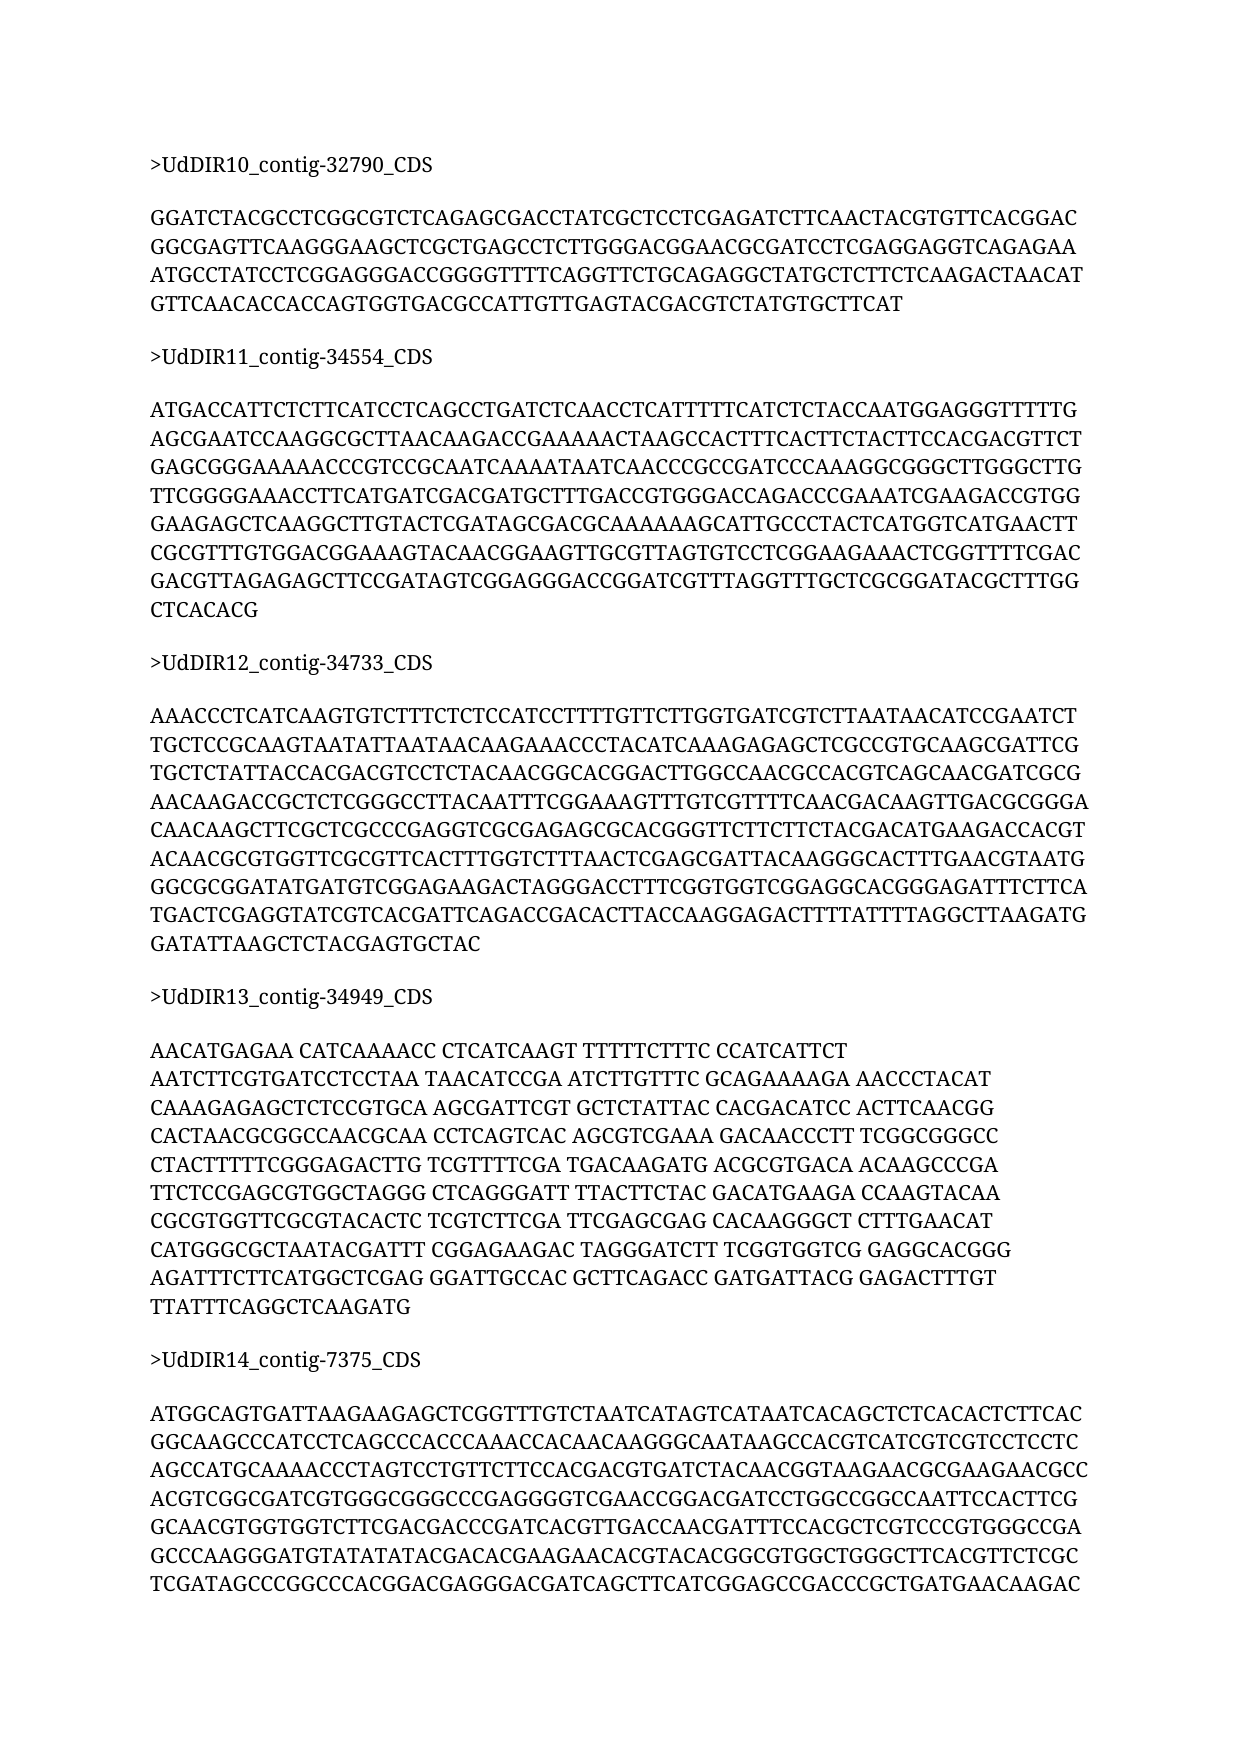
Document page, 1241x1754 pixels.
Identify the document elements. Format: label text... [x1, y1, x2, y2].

text >UdDIR10_contig-32790_CDS [150, 150, 1090, 178]
text >UdDIR14_contig-7375_CDS [150, 1345, 1090, 1374]
text AAACCCTCATCAAGTGTCTTTCTCTCCATCCTTTTGTTCTTGGTGATCGTCTTAATAACATCCGAATCTTGCTCCGCAAGTAATATTAATAACAAGAAACCCTACATCAAAGAGAGCTCGCCGTGCAAGCGATTCGTGCTCTATTACCACGACGTCCTCTACAACGGCACGGACTTGGCCAACGCCACGTCAGCAACGATCGCGAACAAGACCGCTCTCGGGCCTTACAATTTCGGAAAGTTTGTCGTTTTCAACGACAAGTTGACGCGGGACAACAAGCTTCGCTCGCCCGAGGTCGCGAGAGCGCACGGGTTCTTCTTCTACGACATGAAGACCACGTACAACGCGTGGTTCGCGTTCACTTTGGTCTTTAACTCGAGCGATTACAAGGGCACTTTGAACGTAATGGGCGCGGATATGATGTCGGAGAAGACTAGGGACCTTTCGGTGGTCGGAGGCACGGGAGATTTCTTCATGACTCGAGGTATCGTCACGATTCAGACCGACACTTACCAAGGAGACTTTTATTTTAGGCTTAAGATGGATATTAAGCTCTACGAGTGCTAC [150, 702, 1090, 957]
text >UdDIR13_contig-34949_CDS [150, 982, 1090, 1011]
text >UdDIR11_contig-34554_CDS [150, 342, 1090, 371]
text ATGACCATTCTCTTCATCCTCAGCCTGATCTCAACCTCATTTTTCATCTCTACCAATGGAGGGTTTTTGAGCGAATCCAAGGCGCTTAACAAGACCGAAAAACTAAGCCACTTTCACTTCTACTTCCACGACGTTCTGAGCGGGAAAAACCCGTCCGCAATCAAAATAATCAACCCGCCGATCCCAAAGGCGGGCTTGGGCTTGTTCGGGGAAACCTTCATGATCGACGATGCTTTGACCGTGGGACCAGACCCGAAATCGAAGACCGTGGGAAGAGCTCAAGGCTTGTACTCGATAGCGACGCAAAAAAGCATTGCCCTACTCATGGTCATGAACTTCGCGTTTGTGGACGGAAAGTACAACGGAAGTTGCGTTAGTGTCCTCGGAAGAAACTCGGTTTTCGACGACGTTAGAGAGCTTCCGATAGTCGGAGGGACCGGATCGTTTAGGTTTGCTCGCGGATACGCTTTGGCTCACACG [150, 396, 1090, 623]
text AACATGAGAA CATCAAAACC CTCATCAAGT TTTTTCTTTC CCATCATTCT AATCTTCGTGATCCTCCTAA TAACATCCGA ATCTTGTTTC GCAGAAAAGA AACCCTACAT CAAAGAGAGCTCTCCGTGCA AGCGATTCGT GCTCTATTAC CACGACATCC ACTTCAACGG CACTAACGCGGCCAACGCAA CCTCAGTCAC AGCGTCGAAA GACAACCCTT TCGGCGGGCC CTACTTTTTCGGGAGACTTG TCGTTTTCGA TGACAAGATG ACGCGTGACA ACAAGCCCGA TTCTCCGAGCGTGGCTAGGG CTCAGGGATT TTACTTCTAC GACATGAAGA CCAAGTACAA CGCGTGGTTCGCGTACACTC TCGTCTTCGA TTCGAGCGAG CACAAGGGCT CTTTGAACAT CATGGGCGCTAATACGATTT CGGAGAAGAC TAGGGATCTT TCGGTGGTCG GAGGCACGGG AGATTTCTTCATGGCTCGAG GGATTGCCAC GCTTCAGACC GATGATTACG GAGACTTTGT TTATTTCAGGCTCAAGATG [150, 1036, 1090, 1320]
text >UdDIR12_contig-34733_CDS [150, 648, 1090, 677]
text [150, 1399, 1090, 1598]
text GGATCTACGCCTCGGCGTCTCAGAGCGACCTATCGCTCCTCGAGATCTTCAACTACGTGTTCACGGACGGCGAGTTCAAGGGAAGCTCGCTGAGCCTCTTGGGACGGAACGCGATCCTCGAGGAGGTCAGAGAAATGCCTATCCTCGGAGGGACCGGGGTTTTCAGGTTCTGCAGAGGCTATGCTCTTCTCAAGACTAACATGTTCAACACCACCAGTGGTGACGCCATTGTTGAGTACGACGTCTATGTGCTTCAT [150, 203, 1090, 317]
